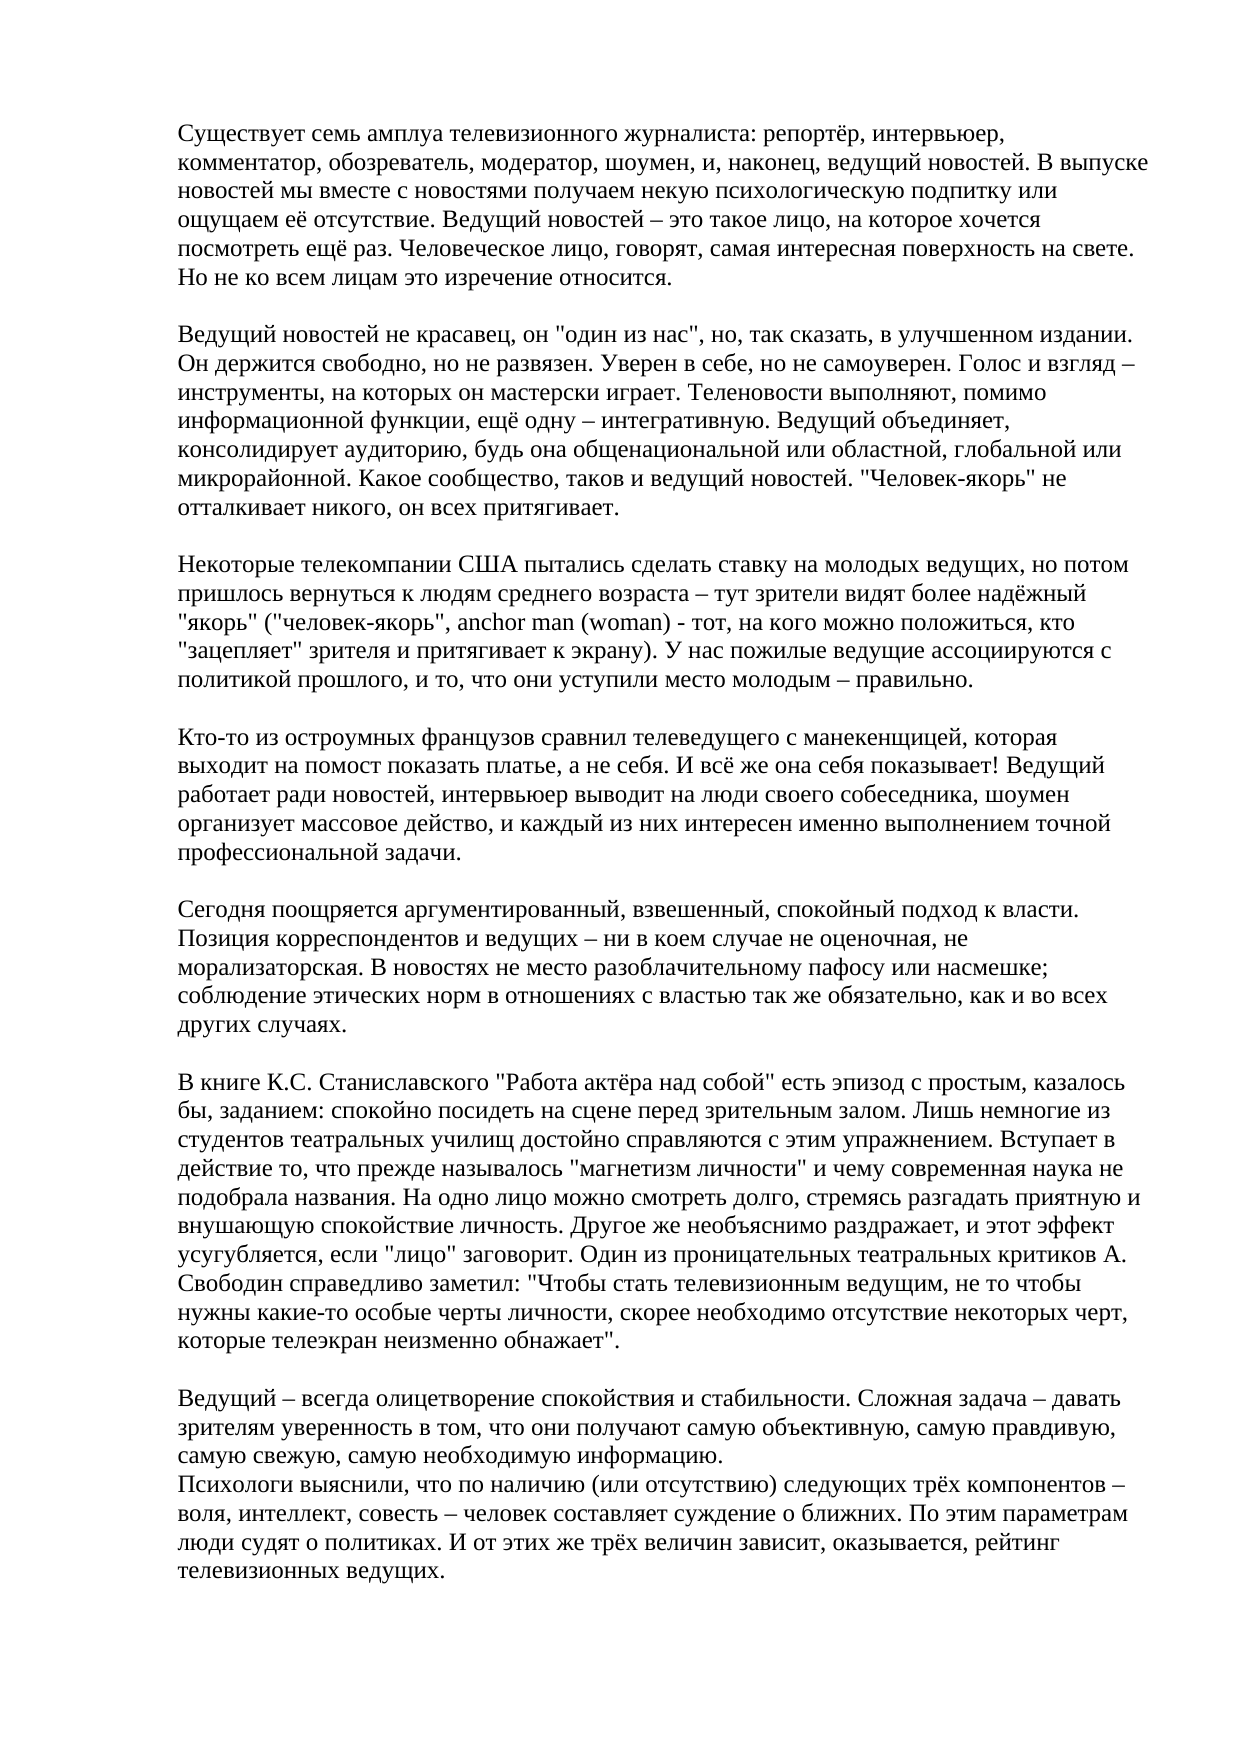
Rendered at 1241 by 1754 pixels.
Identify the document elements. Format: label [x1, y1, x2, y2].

text [177, 118, 1152, 1613]
